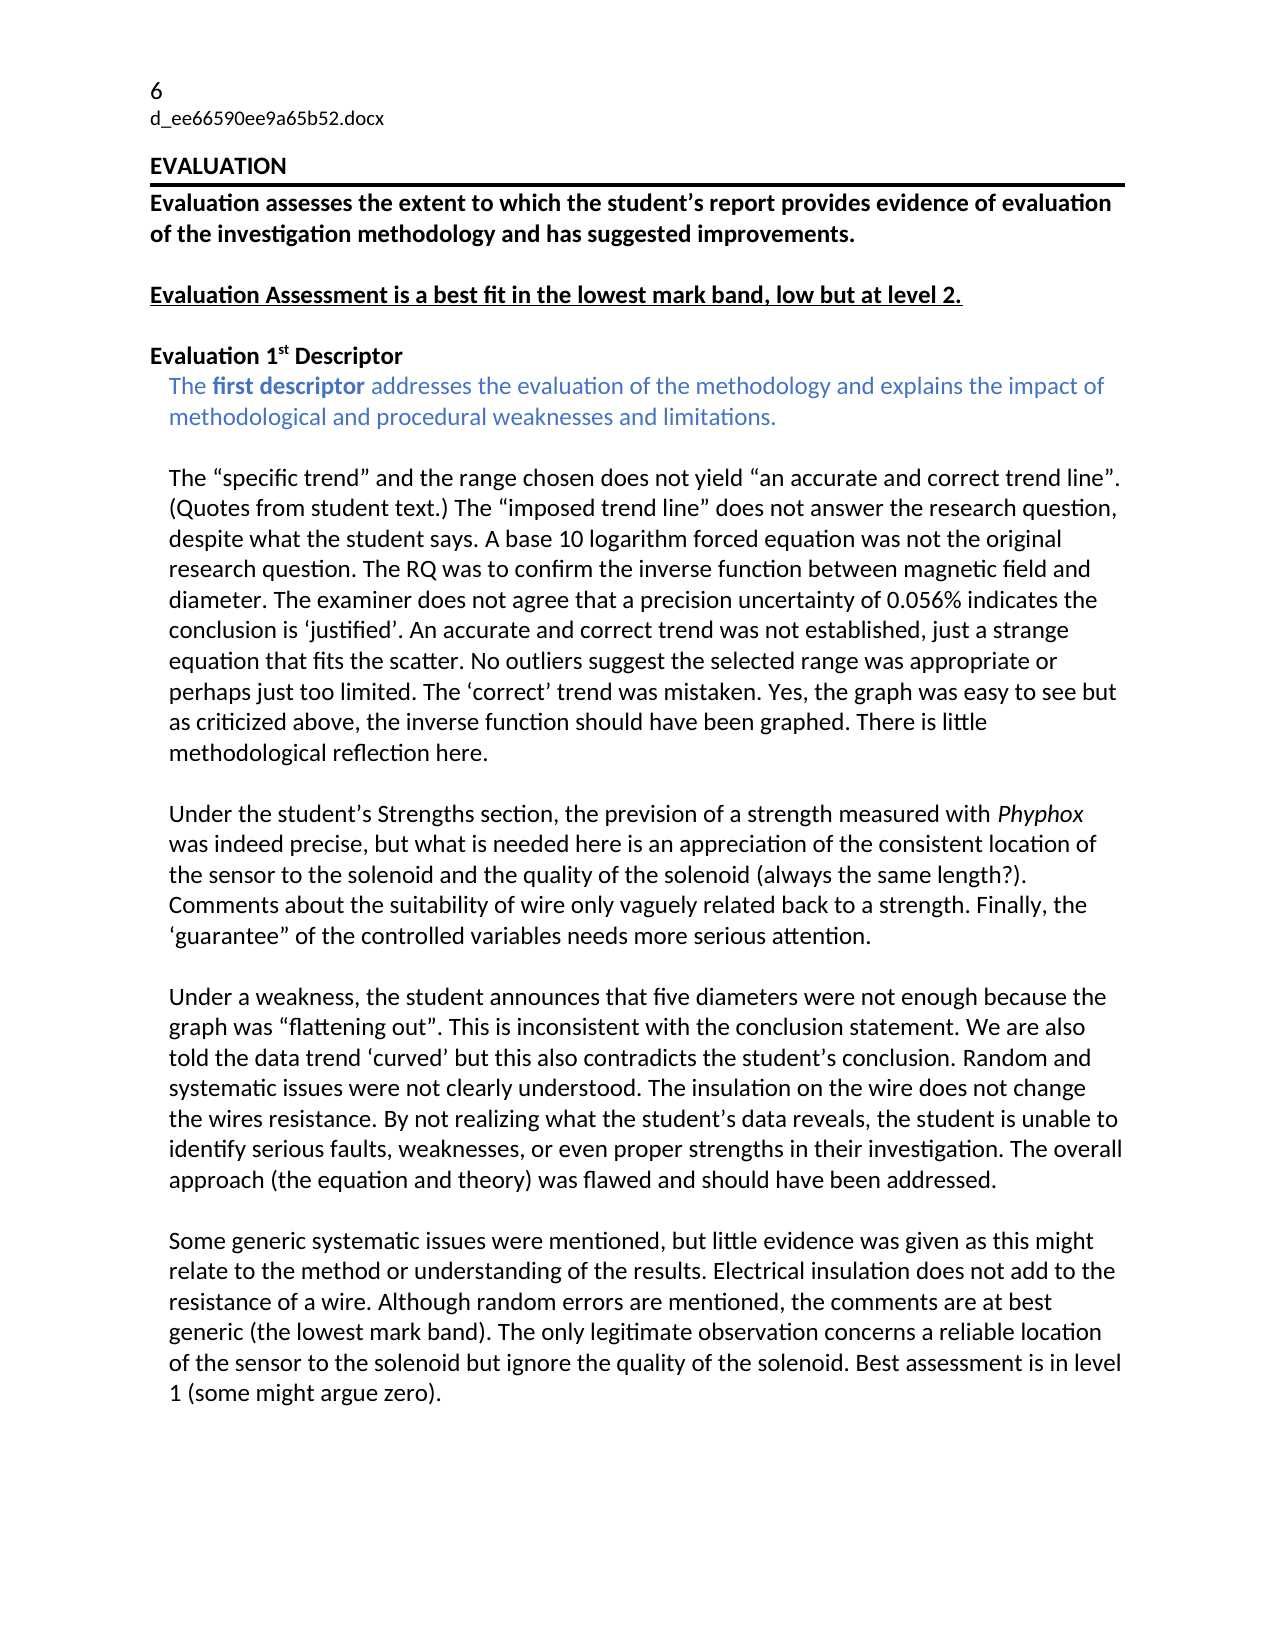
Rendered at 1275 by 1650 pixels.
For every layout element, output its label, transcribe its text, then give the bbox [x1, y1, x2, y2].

text Evaluation Assessment is a best fit in the lowest mark band, low but at level 2. [150, 279, 1125, 309]
subtitle Evaluation assesses the extent to which the student’s report provides evidence of evaluation of the investigation methodology and has suggested improvements. [150, 187, 1125, 248]
text Evaluation 1st Descriptor [150, 340, 1125, 370]
text The “specific trend” and the range chosen does not yield “an accurate and correct trend line”. (Quotes from student text.) The “imposed trend line” does not answer the research question, despite what the student says. A base 10 logarithm forced equation was not the original research question. The RQ was to confirm the inverse function between magnetic field and diameter. The examiner does not agree that a precision uncertainty of 0.056% indicates the conclusion is ‘justified’. An accurate and correct trend was not established, just a strange equation that fits the scatter. No outliers suggest the selected range was appropriate or perhaps just too limited. The ‘correct’ trend was mistaken. Yes, the graph was easy to see but as criticized above, the inverse function should have been graphed. There is little methodological reflection here. [169, 462, 1125, 767]
text Under a weakness, the student announces that five diameters were not enough because the graph was “flattening out”. This is inconsistent with the conclusion statement. We are also told the data trend ‘curved’ but this also contradicts the student’s conclusion. Random and systematic issues were not clearly understood. The insulation on the wire does not change the wires resistance. By not realizing what the student’s data reveals, the student is unable to identify serious faults, weaknesses, or even proper strengths in their investigation. The overall approach (the equation and theory) was flawed and should have been addressed. [169, 981, 1125, 1194]
text The first descriptor addresses the evaluation of the methodology and explains the impact of methodological and procedural weaknesses and limitations. [169, 370, 1125, 431]
text Some generic systematic issues were mentioned, but little evidence was given as this might relate to the method or understanding of the results. Electrical insulation does not add to the resistance of a wire. Although random errors are mentioned, the comments are at best generic (the lowest mark band). The only legitimate observation concerns a reliable location of the sensor to the solenoid but ignore the quality of the solenoid. Best assessment is in level 1 (some might argue zero). [169, 1225, 1125, 1408]
subtitle Evaluation [150, 150, 1125, 183]
text Under the student’s Strengths section, the prevision of a strength measured with Phyphox was indeed precise, but what is needed here is an appreciation of the consistent location of the sensor to the solenoid and the quality of the solenoid (always the same length?). Comments about the suitability of wire only vaguely related back to a strength. Finally, the ‘guarantee” of the controlled variables needs more serious attention. [169, 798, 1125, 950]
